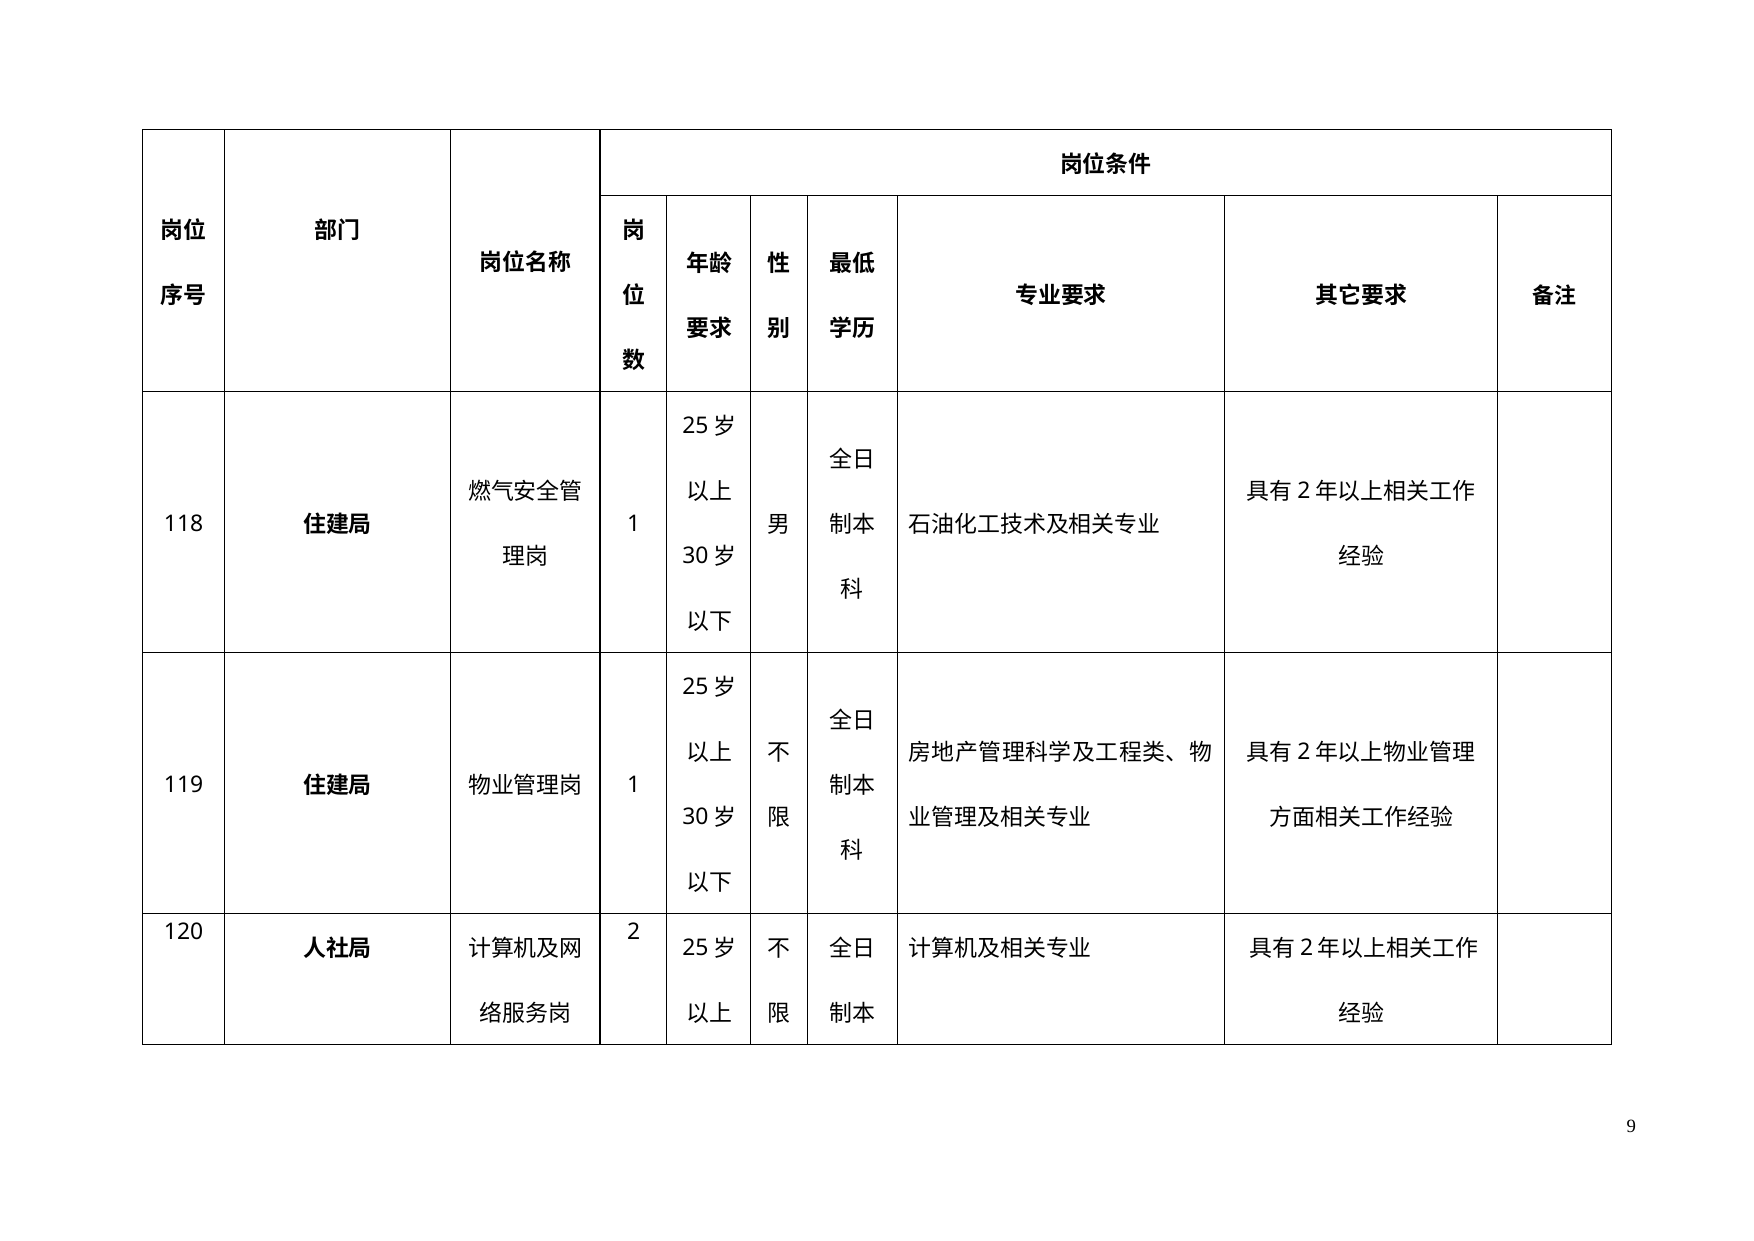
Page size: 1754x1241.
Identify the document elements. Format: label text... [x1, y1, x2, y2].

table_cell [1498, 392, 1611, 652]
table_cell 计算机及相关专业 [898, 914, 1224, 1044]
table_cell 住建局 [225, 653, 450, 913]
table_cell 石油化工技术及相关专业 [898, 392, 1224, 652]
table_cell 岗位数 [601, 196, 666, 391]
table_cell 人社局 [225, 914, 450, 1044]
table_cell 具有2年以上相关工作经验 [1225, 392, 1497, 652]
table_cell 全日制本科 [808, 914, 897, 1044]
table_cell 1 [601, 392, 666, 652]
table_cell 25岁以上30岁以下 [667, 914, 750, 1044]
table_cell 备注 [1498, 196, 1611, 391]
table_cell 专业要求 [898, 196, 1224, 391]
table_header 岗位序号 [143, 130, 224, 391]
table_cell 性别 [751, 196, 807, 391]
table_cell 燃气安全管理岗 [451, 392, 599, 652]
table_cell 120 [143, 914, 224, 1044]
table_cell 1 [601, 653, 666, 913]
table_cell 具有2年以上物业管理方面相关工作经验 [1225, 653, 1497, 913]
table_cell 计算机及网络服务岗 [451, 914, 599, 1044]
table_cell 不限 [751, 653, 807, 913]
table_cell 全日制本科 [808, 392, 897, 652]
table_cell [1498, 653, 1611, 913]
table_cell 具有2年以上相关工作经验 [1225, 914, 1497, 1044]
table_cell 男 [751, 392, 807, 652]
table_cell 全日制本科 [808, 653, 897, 913]
table_cell 其它要求 [1225, 196, 1497, 391]
table_cell 住建局 [225, 392, 450, 652]
table_cell 房地产管理科学及工程类、物业管理及相关专业 [898, 653, 1224, 913]
table_header 岗位名称 [451, 130, 599, 391]
table_header 岗位条件 [601, 130, 1611, 195]
table_cell 25岁以上30岁以下 [667, 653, 750, 913]
table_cell [1498, 914, 1611, 1044]
table_header [225, 130, 450, 195]
table_cell 25岁以上30岁以下 [667, 392, 750, 652]
table_cell 部门 [225, 195, 450, 391]
table_cell 不限 [751, 914, 807, 1044]
table_cell 最低学历 [808, 196, 897, 391]
table_cell 119 [143, 653, 224, 913]
table_cell 118 [143, 392, 224, 652]
table_cell 年龄要求 [667, 196, 750, 391]
table_cell 物业管理岗 [451, 653, 599, 913]
table_cell 2 [601, 914, 666, 1044]
